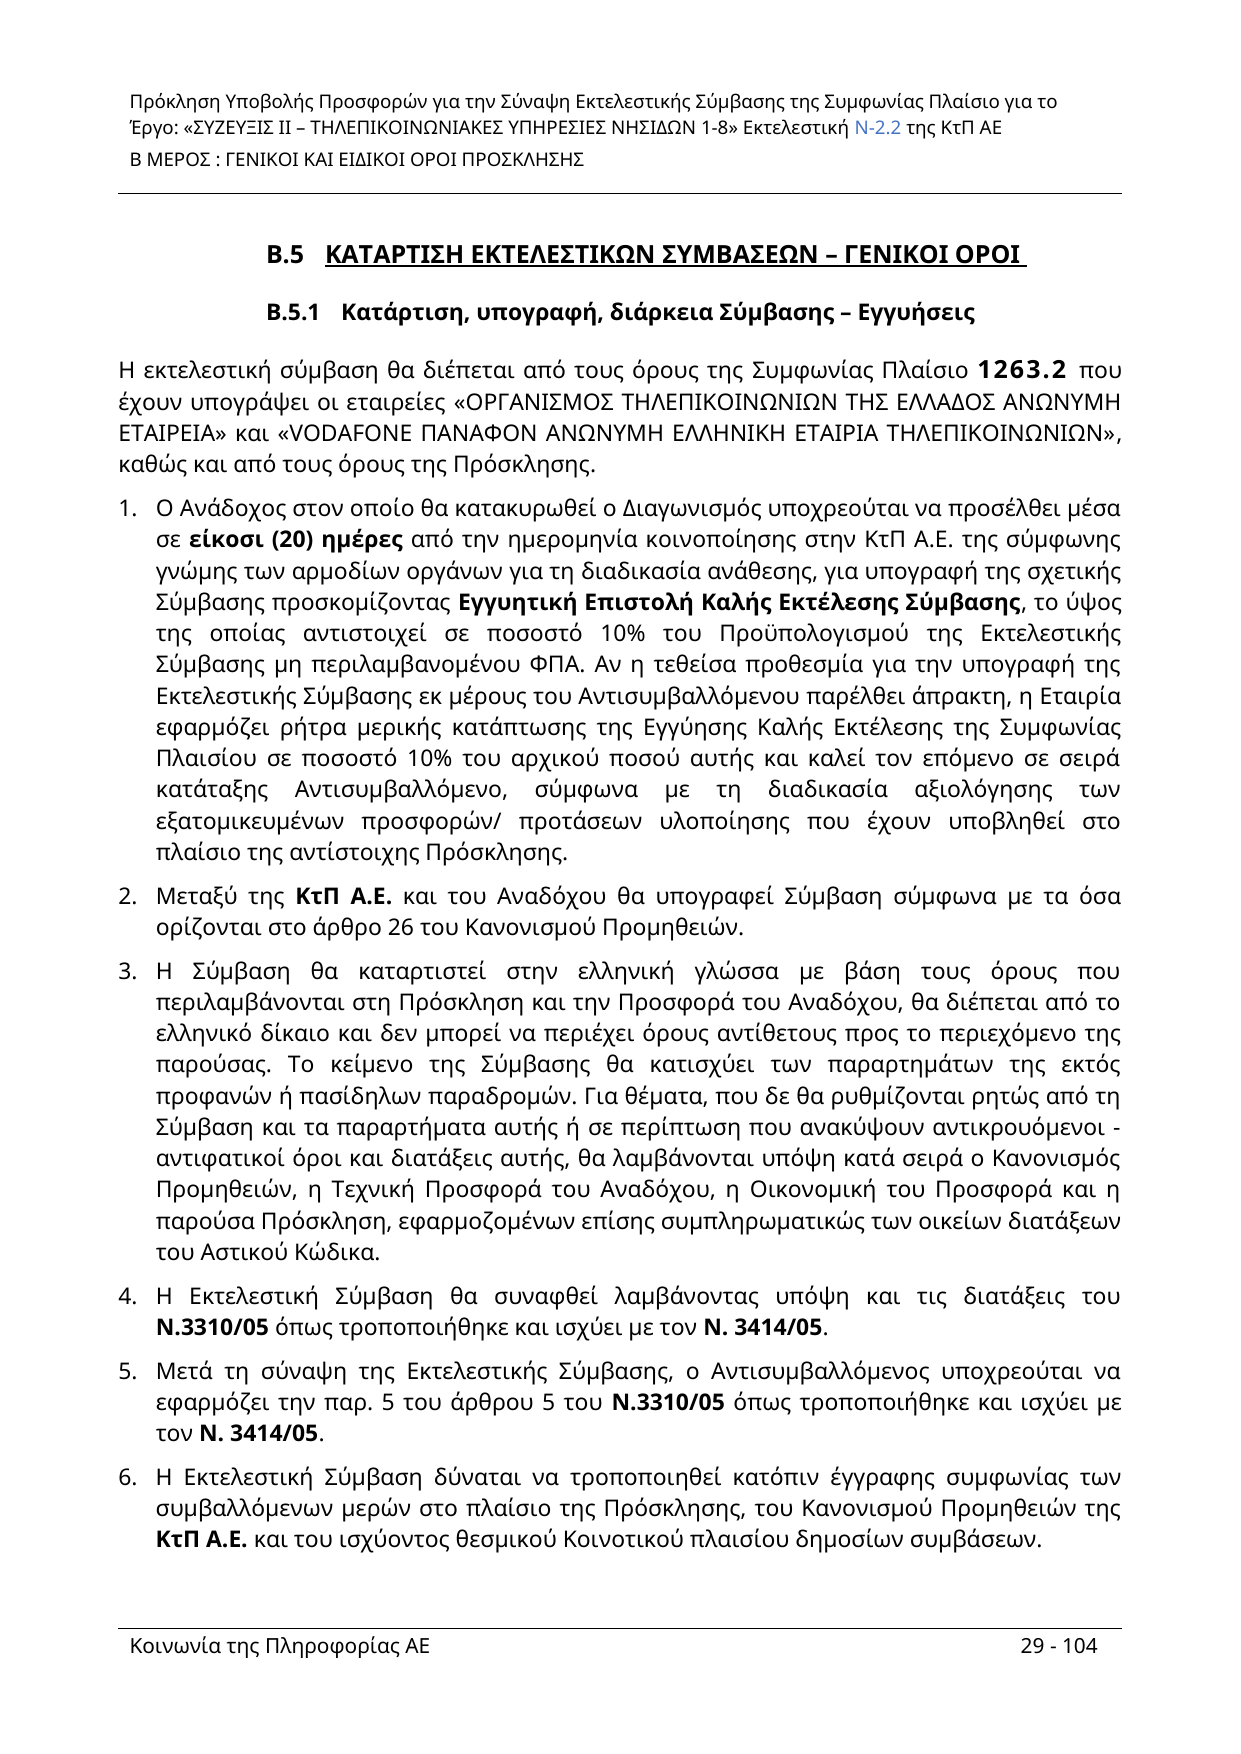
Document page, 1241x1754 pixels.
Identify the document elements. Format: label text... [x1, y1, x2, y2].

list Η Εκτελεστική Σύμβαση δύναται να τροποποιηθεί κατόπιν έγγραφης συμφωνίας των συμβαλλόμενων μερών στο πλαίσιο της Πρόσκλησης, του Κανονισμού Προμηθειών της ΚτΠ Α.Ε. και του ισχύοντος θεσμικού Κοινοτικού πλαισίου δημοσίων συμβάσεων. [118, 1461, 1122, 1554]
list Ο Ανάδοχος στον οποίο θα κατακυρωθεί ο Διαγωνισμός υποχρεούται να προσέλθει μέσα σε είκοσι (20) ημέρες από την ημερομηνία κοινοποίησης στην ΚτΠ Α.Ε. της σύμφωνης γνώμης των αρμοδίων οργάνων για τη διαδικασία ανάθεσης, για υπογραφή της σχετικής Σύμβασης προσκομίζοντας Εγγυητική Επιστολή Καλής Εκτέλεσης Σύμβασης, το ύψος της οποίας αντιστοιχεί σε ποσοστό 10% του Προϋπολογισμού της Εκτελεστικής Σύμβασης μη περιλαμβανομένου ΦΠΑ. Αν η τεθείσα προθεσμία για την υπογραφή της Εκτελεστικής Σύμβασης εκ μέρους του Αντισυμβαλλόμενου παρέλθει άπρακτη, η Εταιρία εφαρμόζει ρήτρα μερικής κατάπτωσης της Εγγύησης Καλής Εκτέλεσης της Συμφωνίας Πλαισίου σε ποσοστό 10% του αρχικού ποσού αυτής και καλεί τον επόμενο σε σειρά κατάταξης Αντισυμβαλλόμενο, σύμφωνα με τη διαδικασία αξιολόγησης των εξατομικευμένων προσφορών/ προτάσεων υλοποίησης που έχουν υποβληθεί στο πλαίσιο της αντίστοιχης Πρόσκλησης. [118, 492, 1122, 867]
list Η Σύμβαση θα καταρτιστεί στην ελληνική γλώσσα με βάση τους όρους που περιλαμβάνονται στη Πρόσκληση και την Προσφορά του Αναδόχου, θα διέπεται από το ελληνικό δίκαιο και δεν μπορεί να περιέχει όρους αντίθετους προς το περιεχόμενο της παρούσας. Το κείμενο της Σύμβασης θα κατισχύει των παραρτημάτων της εκτός προφανών ή πασίδηλων παραδρομών. Για θέματα, που δε θα ρυθμίζονται ρητώς από τη Σύμβαση και τα παραρτήματα αυτής ή σε περίπτωση που ανακύψουν αντικρουόμενοι - αντιφατικοί όροι και διατάξεις αυτής, θα λαμβάνονται υπόψη κατά σειρά ο Κανονισμός Προμηθειών, η Τεχνική Προσφορά του Αναδόχου, η Οικονομική του Προσφορά και η παρούσα Πρόσκληση, εφαρμοζομένων επίσης συμπληρωματικώς των οικείων διατάξεων του Αστικού Κώδικα. [118, 954, 1122, 1267]
subtitle ΚΑΤΑΡΤΙΣΗ ΕΚΤΕΛΕΣΤΙΚΩΝ ΣΥΜΒΑΣΕΩΝ – ΓΕΝΙΚΟΙ ΟΡΟΙ [266, 236, 1122, 271]
list Η Εκτελεστική Σύμβαση θα συναφθεί λαμβάνοντας υπόψη και τις διατάξεις του Ν.3310/05 όπως τροποποιήθηκε και ισχύει με τον Ν. 3414/05. [118, 1279, 1122, 1342]
list Μετά τη σύναψη της Εκτελεστικής Σύμβασης, ο Αντισυμβαλλόμενος υποχρεούται να εφαρμόζει την παρ. 5 του άρθρου 5 του Ν.3310/05 όπως τροποποιήθηκε και ισχύει με τον Ν. 3414/05. [118, 1354, 1122, 1448]
subtitle Κατάρτιση, υπογραφή, διάρκεια Σύμβασης – Εγγυήσεις [266, 296, 1122, 327]
list Μεταξύ της ΚτΠ Α.Ε. και του Αναδόχου θα υπογραφεί Σύμβαση σύμφωνα με τα όσα ορίζονται στο άρθρο 26 του Κανονισμού Προμηθειών. [118, 879, 1122, 942]
text H εκτελεστική σύμβαση θα διέπεται από τους όρους της Συμφωνίας Πλαίσιο 1263.2 που έχουν υπογράψει οι εταιρείες «ΟΡΓΑΝΙΣΜΟΣ ΤΗΛΕΠΙΚΟΙΝΩΝΙΩΝ ΤΗΣ ΕΛΛΑΔΟΣ ΑΝΩΝΥΜΗ ΕΤΑΙΡΕΙΑ» και «VODAFONE ΠΑΝΑΦΟΝ ΑΝΩΝΥΜΗ ΕΛΛΗΝΙΚΗ ΕΤΑΙΡΙΑ ΤΗΛΕΠΙΚΟΙΝΩΝΙΩΝ», καθώς και από τους όρους της Πρόσκλησης. [118, 352, 1122, 479]
